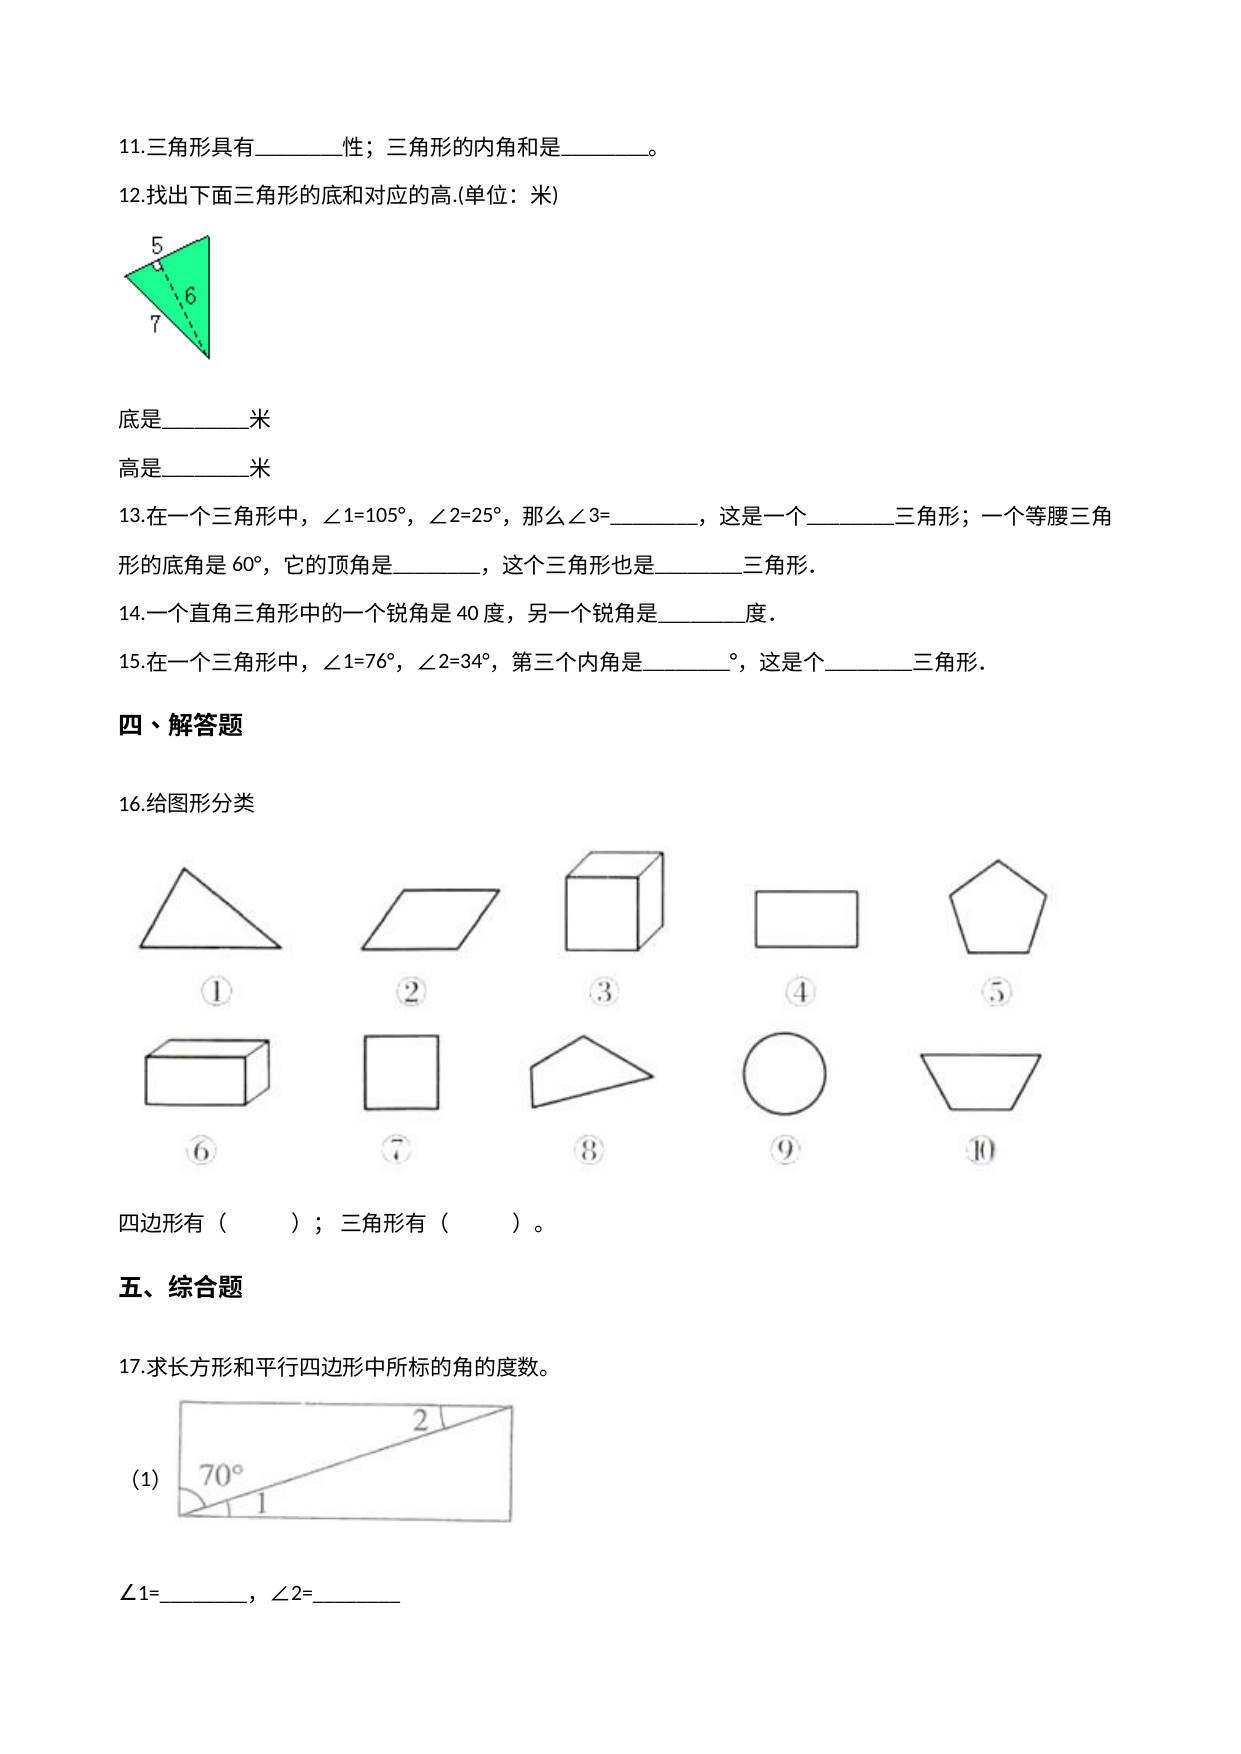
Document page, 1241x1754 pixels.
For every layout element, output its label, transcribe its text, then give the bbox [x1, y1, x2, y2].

picture [118, 226, 234, 369]
picture [118, 834, 1076, 1176]
text ∠1=________，∠2=________ [118, 1576, 1122, 1608]
picture [173, 1397, 518, 1529]
text 高是________米 [118, 450, 1122, 483]
text 16.给图形分类 [118, 787, 1122, 819]
text 15.在一个三角形中，∠1=76°，∠2=34°，第三个内角是________°，这是个________三角形． [118, 644, 1122, 677]
text 五、综合题 [118, 1253, 1122, 1318]
text 13.在一个三角形中，∠1=105°，∠2=25°，那么∠3=________，这是一个________三角形；一个等腰三角形的底角是60°，它的顶角是________，这个三角形也是________三角形． [118, 499, 1122, 580]
text 14.一个直角三角形中的一个锐角是40度，另一个锐角是________度． [118, 596, 1122, 628]
text 四边形有（ ）； 三角形有（ ）。 [118, 1205, 1122, 1238]
text 11.三角形具有________性；三角形的内角和是________。 [118, 129, 1122, 162]
text 17.求长方形和平行四边形中所标的角的度数。 [118, 1349, 1122, 1382]
text 底是________米 [118, 402, 1122, 434]
text 12.找出下面三角形的底和对应的高.(单位：米) [118, 178, 1122, 210]
text 四、解答题 [118, 692, 1122, 757]
